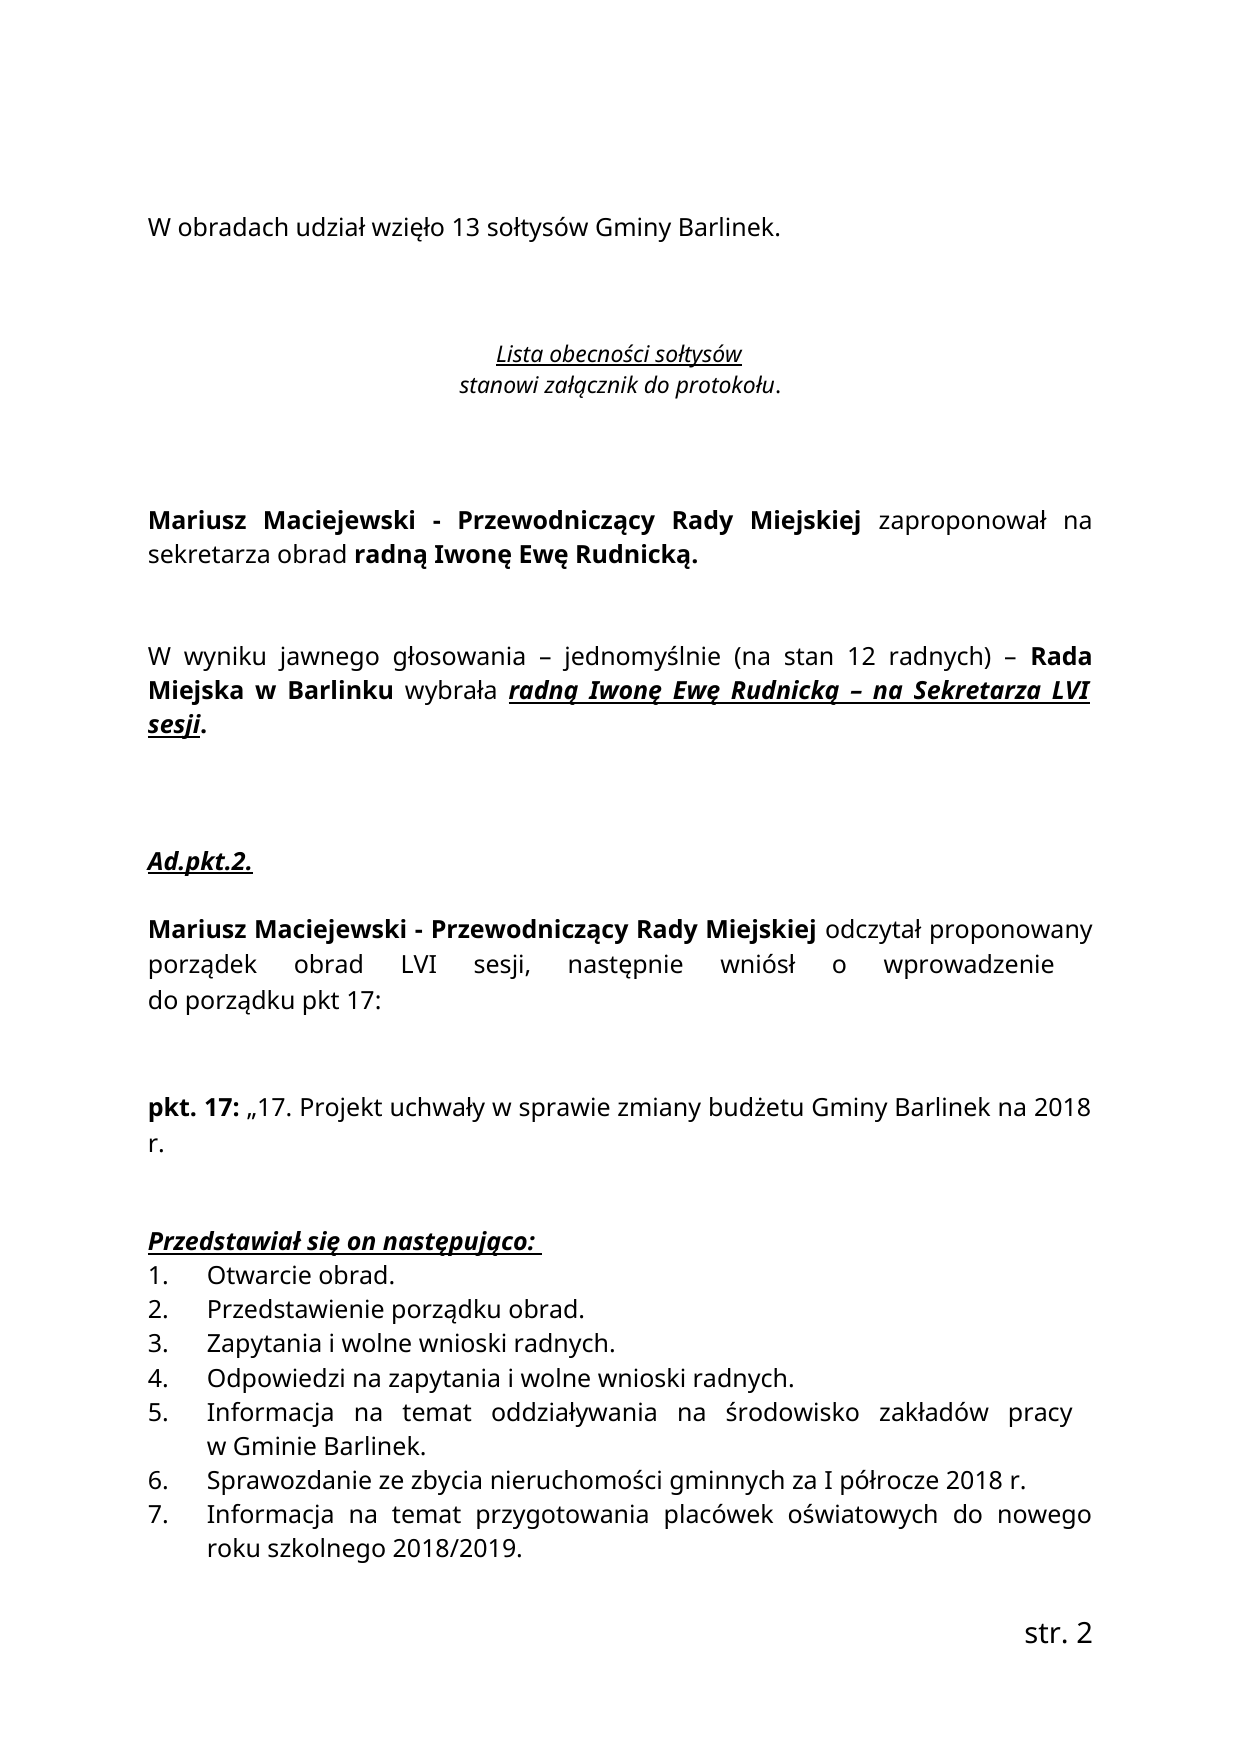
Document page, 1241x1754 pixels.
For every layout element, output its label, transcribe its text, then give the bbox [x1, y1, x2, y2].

list Sprawozdanie ze zbycia nieruchomości gminnych za I półrocze 2018 r. [148, 1462, 1093, 1496]
text W wyniku jawnego głosowania – jednomyślnie (na stan 12 radnych) – Rada Miejska w Barlinku wybrała radną Iwonę Ewę Rudnicką – na Sekretarza LVI sesji. [148, 639, 1093, 741]
text pkt. 17: „17. Projekt uchwały w sprawie zmiany budżetu Gminy Barlinek na 2018 r. [148, 1090, 1093, 1160]
text Lista obecności sołtysów [148, 338, 1093, 369]
text Ad.pkt.2. [148, 843, 1093, 877]
text Mariusz Maciejewski - Przewodniczący Rady Miejskiej odczytał proponowany porządek obrad LVI sesji, następnie wniósł o wprowadzenie do porządku pkt 17: [148, 911, 1093, 1017]
list Przedstawienie porządku obrad. [148, 1292, 1093, 1326]
list Informacja na temat oddziaływania na środowisko zakładów pracy w Gminie Barlinek. [148, 1394, 1093, 1462]
text Mariusz Maciejewski - Przewodniczący Rady Miejskiej zaproponował na sekretarza obrad radną Iwonę Ewę Rudnicką. [148, 503, 1093, 571]
text Przedstawiał się on następująco: [148, 1224, 1093, 1258]
text stanowi załącznik do protokołu. [148, 369, 1093, 400]
text W obradach udział wzięło 13 sołtysów Gminy Barlinek. [148, 210, 1093, 244]
list Zapytania i wolne wnioski radnych. [148, 1326, 1093, 1360]
list Informacja na temat przygotowania placówek oświatowych do nowego roku szkolnego 2018/2019. [148, 1496, 1093, 1564]
list Otwarcie obrad. [148, 1258, 1093, 1292]
list Odpowiedzi na zapytania i wolne wnioski radnych. [148, 1360, 1093, 1394]
